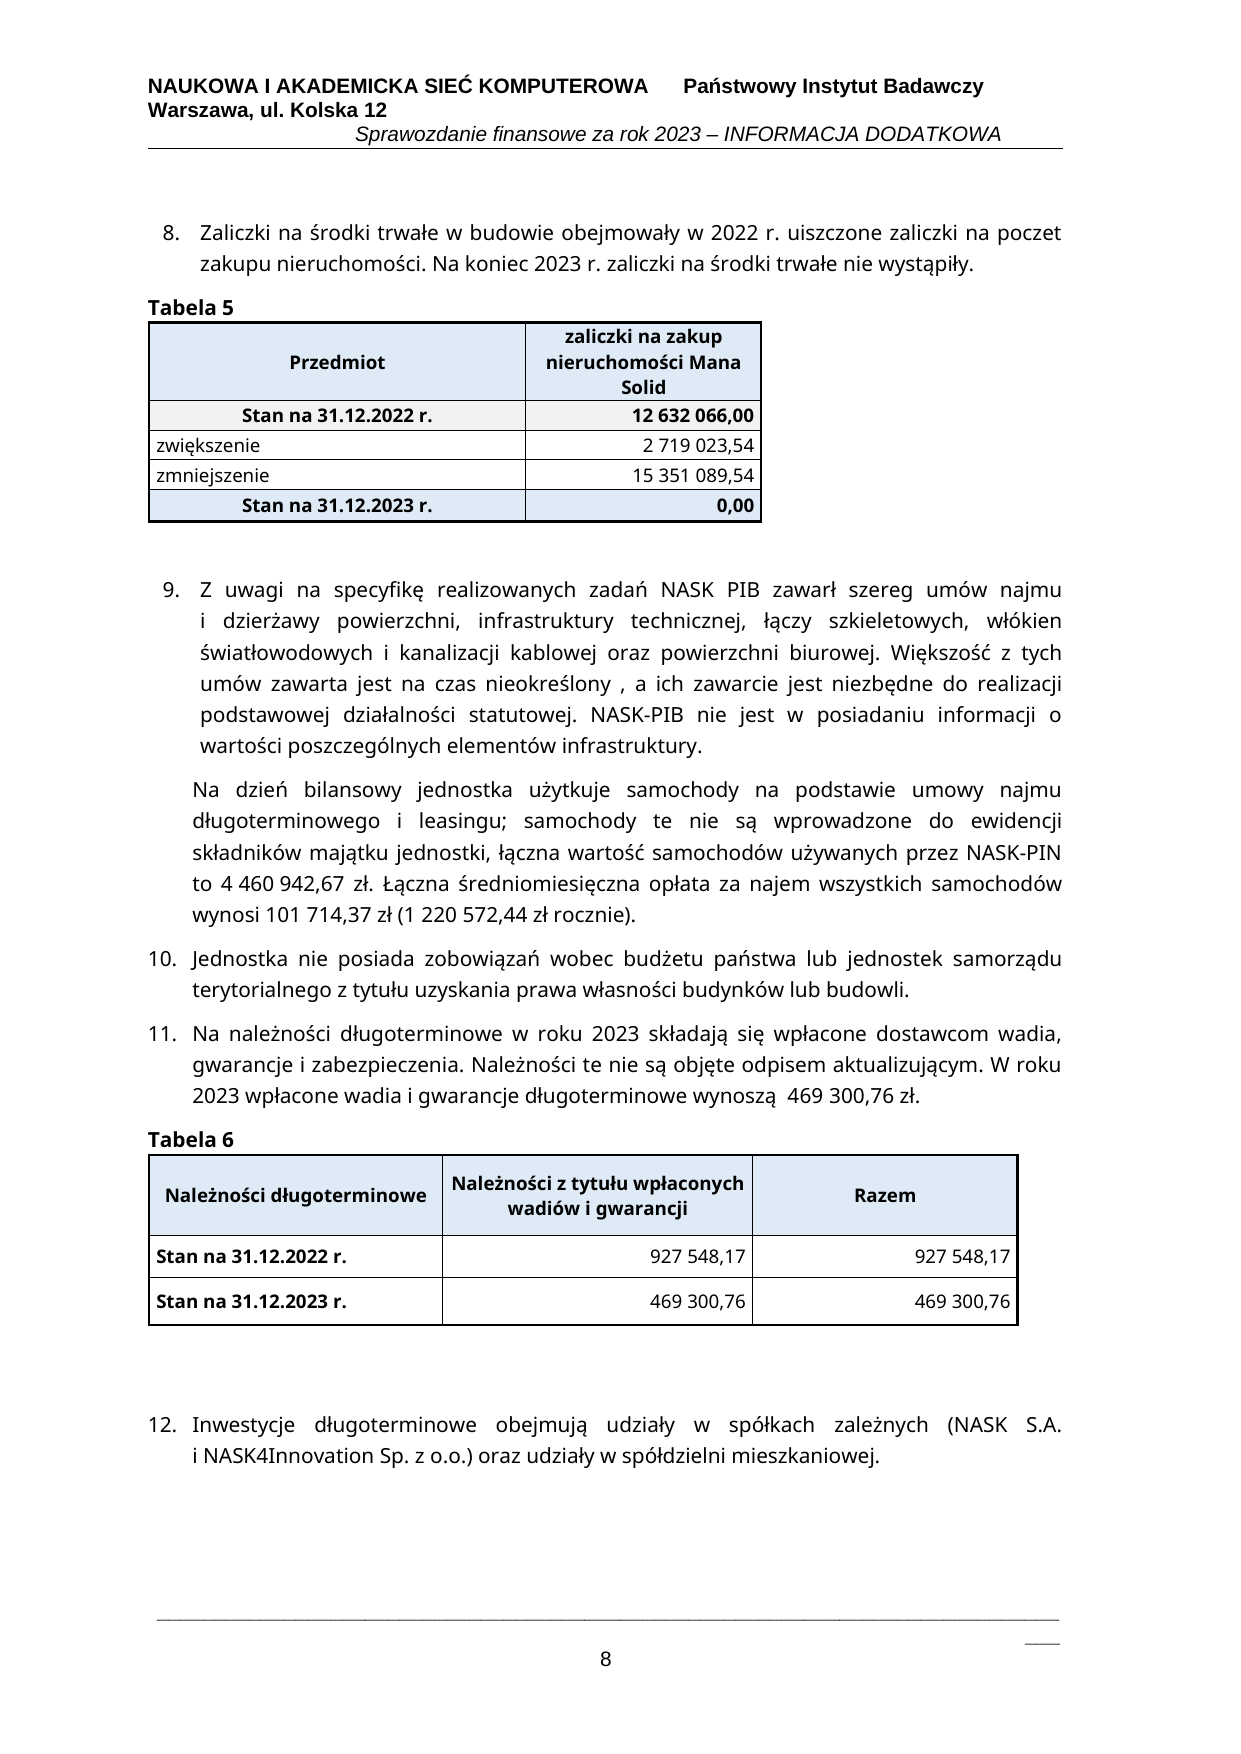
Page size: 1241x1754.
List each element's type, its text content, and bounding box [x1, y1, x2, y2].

table_cell Stan na 31.12.2022 r. [150, 1236, 442, 1277]
table_cell Stan na 31.12.2023 r. [150, 1278, 442, 1324]
text Na dzień bilansowy jednostka użytkuje samochody na podstawie umowy najmu długoterminowego i leasingu; samochody te nie są wprowadzone do ewidencji składników majątku jednostki, łączna wartość samochodów używanych przez NASK-PIN to 4 460 942,67 zł. Łączna średniomiesięczna opłata za najem wszystkich samochodów wynosi 101 714,37 zł (1 220 572,44 zł rocznie). [192, 772, 1063, 929]
table_cell Stan na 31.12.2022 r. [150, 401, 525, 430]
text Tabela 6 [148, 1122, 1063, 1154]
table_cell Stan na 31.12.2023 r. [150, 490, 525, 520]
list Jednostka nie posiada zobowiązań wobec budżetu państwa lub jednostek samorządu terytorialnego z tytułu uzyskania prawa własności budynków lub budowli. [148, 941, 1063, 1004]
table_header Należności z tytułu wpłaconych wadiów i gwarancji [443, 1156, 752, 1235]
table_cell 469 300,76 [753, 1278, 1016, 1324]
list Na należności długoterminowe w roku 2023 składają się wpłacone dostawcom wadia, gwarancje i zabezpieczenia. Należności te nie są objęte odpisem aktualizującym. W roku 2023 wpłacone wadia i gwarancje długoterminowe wynoszą 469 300,76 zł. [148, 1016, 1063, 1110]
table_cell 0,00 [526, 490, 760, 520]
table_cell 927 548,17 [443, 1236, 752, 1277]
table_cell 469 300,76 [443, 1278, 752, 1324]
table_header Należności długoterminowe [150, 1156, 442, 1235]
table_header Przedmiot [150, 324, 525, 400]
list Inwestycje długoterminowe obejmują udziały w spółkach zależnych (NASK S.A. i NASK4Innovation Sp. z o.o.) oraz udziały w spółdzielni mieszkaniowej. [148, 1407, 1063, 1470]
list Z uwagi na specyfikę realizowanych zadań NASK PIB zawarł szereg umów najmu i dzierżawy powierzchni, infrastruktury technicznej, łączy szkieletowych, włókien światłowodowych i kanalizacji kablowej oraz powierzchni biurowej. Większość z tych umów zawarta jest na czas nieokreślony , a ich zawarcie jest niezbędne do realizacji podstawowej działalności statutowej. NASK-PIB nie jest w posiadaniu informacji o wartości poszczególnych elementów infrastruktury. [162, 572, 1063, 760]
table_header zaliczki na zakup nieruchomości Mana Solid [526, 324, 760, 400]
table_cell 15 351 089,54 [526, 460, 760, 489]
table_cell zmniejszenie [150, 460, 525, 489]
table_cell zwiększenie [150, 431, 525, 459]
table_cell 2 719 023,54 [526, 431, 760, 459]
table_header Razem [753, 1156, 1016, 1235]
text Tabela 5 [148, 290, 1063, 321]
table_cell 12 632 066,00 [526, 401, 760, 430]
list Zaliczki na środki trwałe w budowie obejmowały w 2022 r. uiszczone zaliczki na poczet zakupu nieruchomości. Na koniec 2023 r. zaliczki na środki trwałe nie wystąpiły. [162, 215, 1063, 278]
table_cell 927 548,17 [753, 1236, 1016, 1277]
